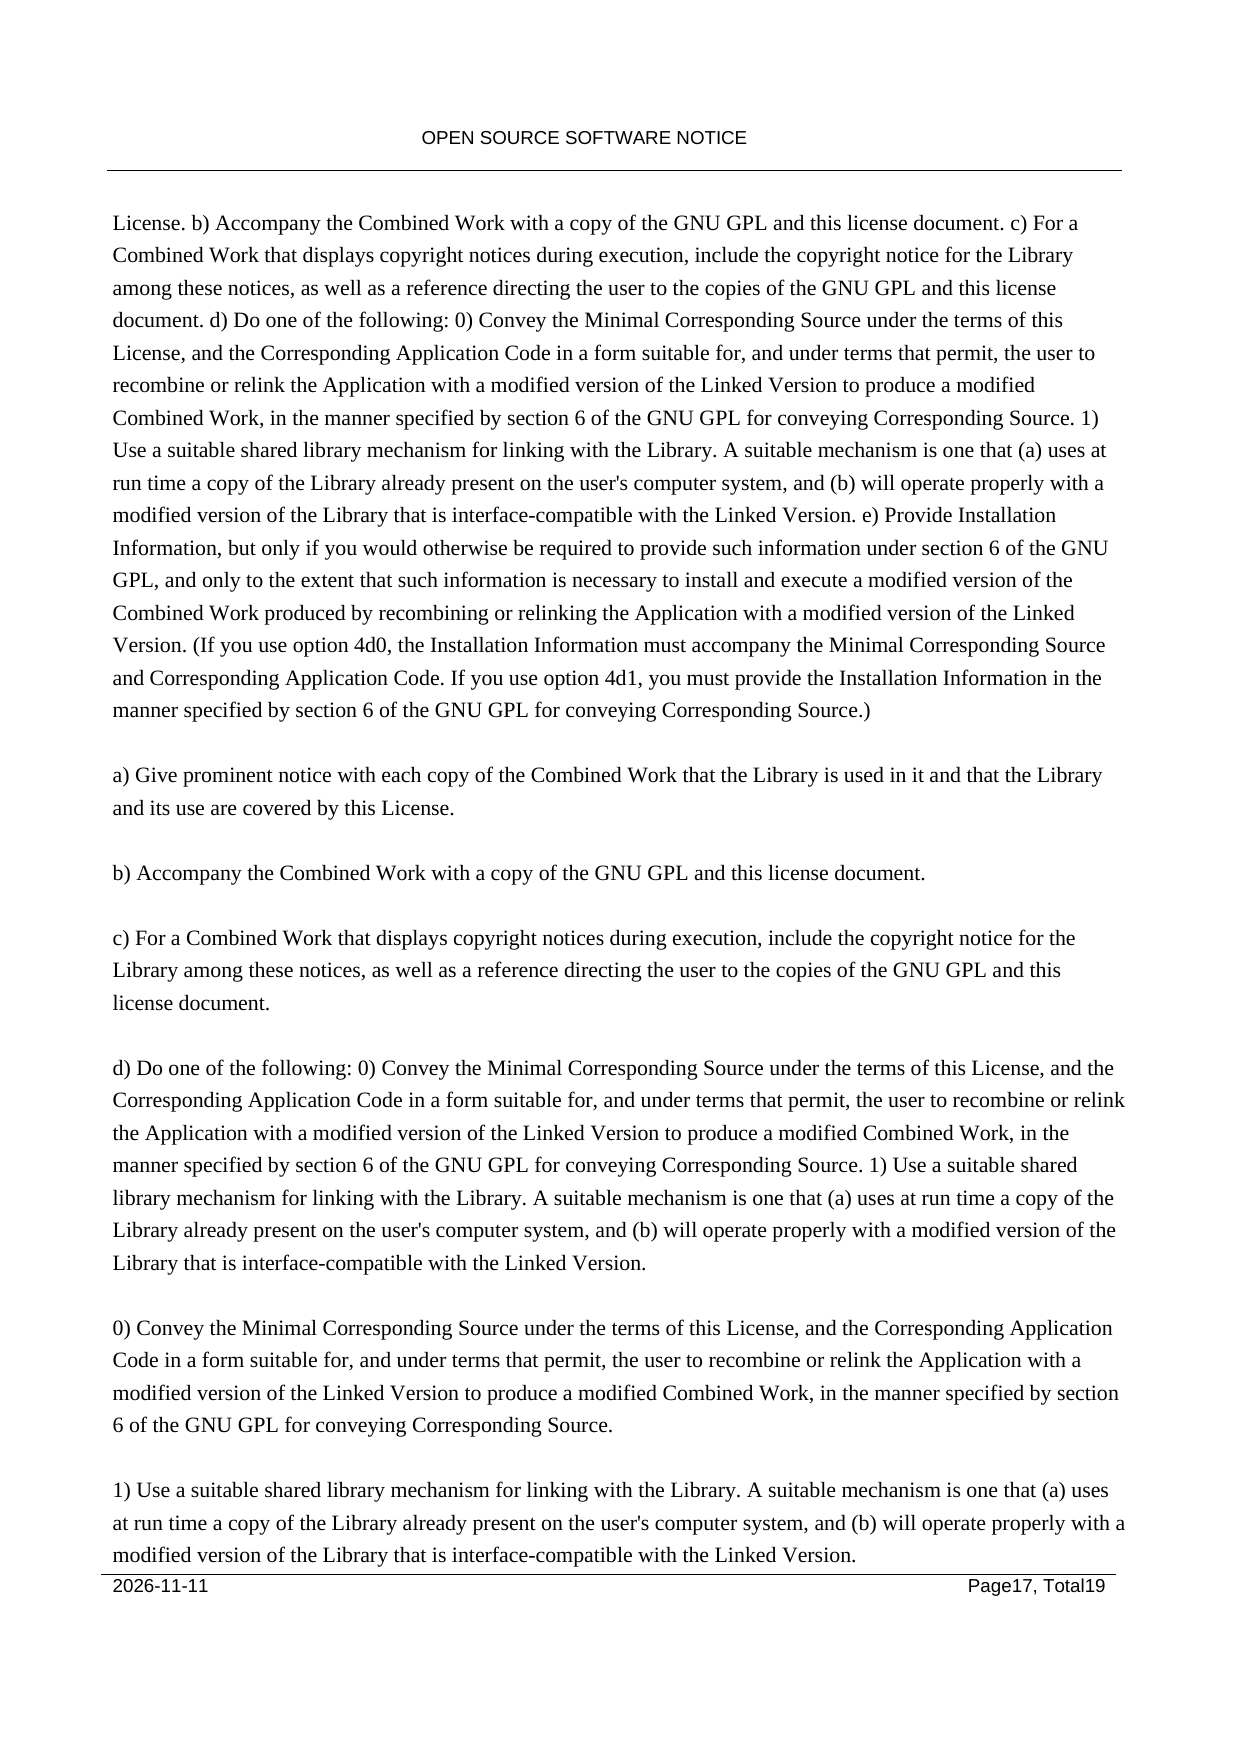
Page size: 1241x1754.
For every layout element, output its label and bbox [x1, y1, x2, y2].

text [112, 206, 1128, 1571]
